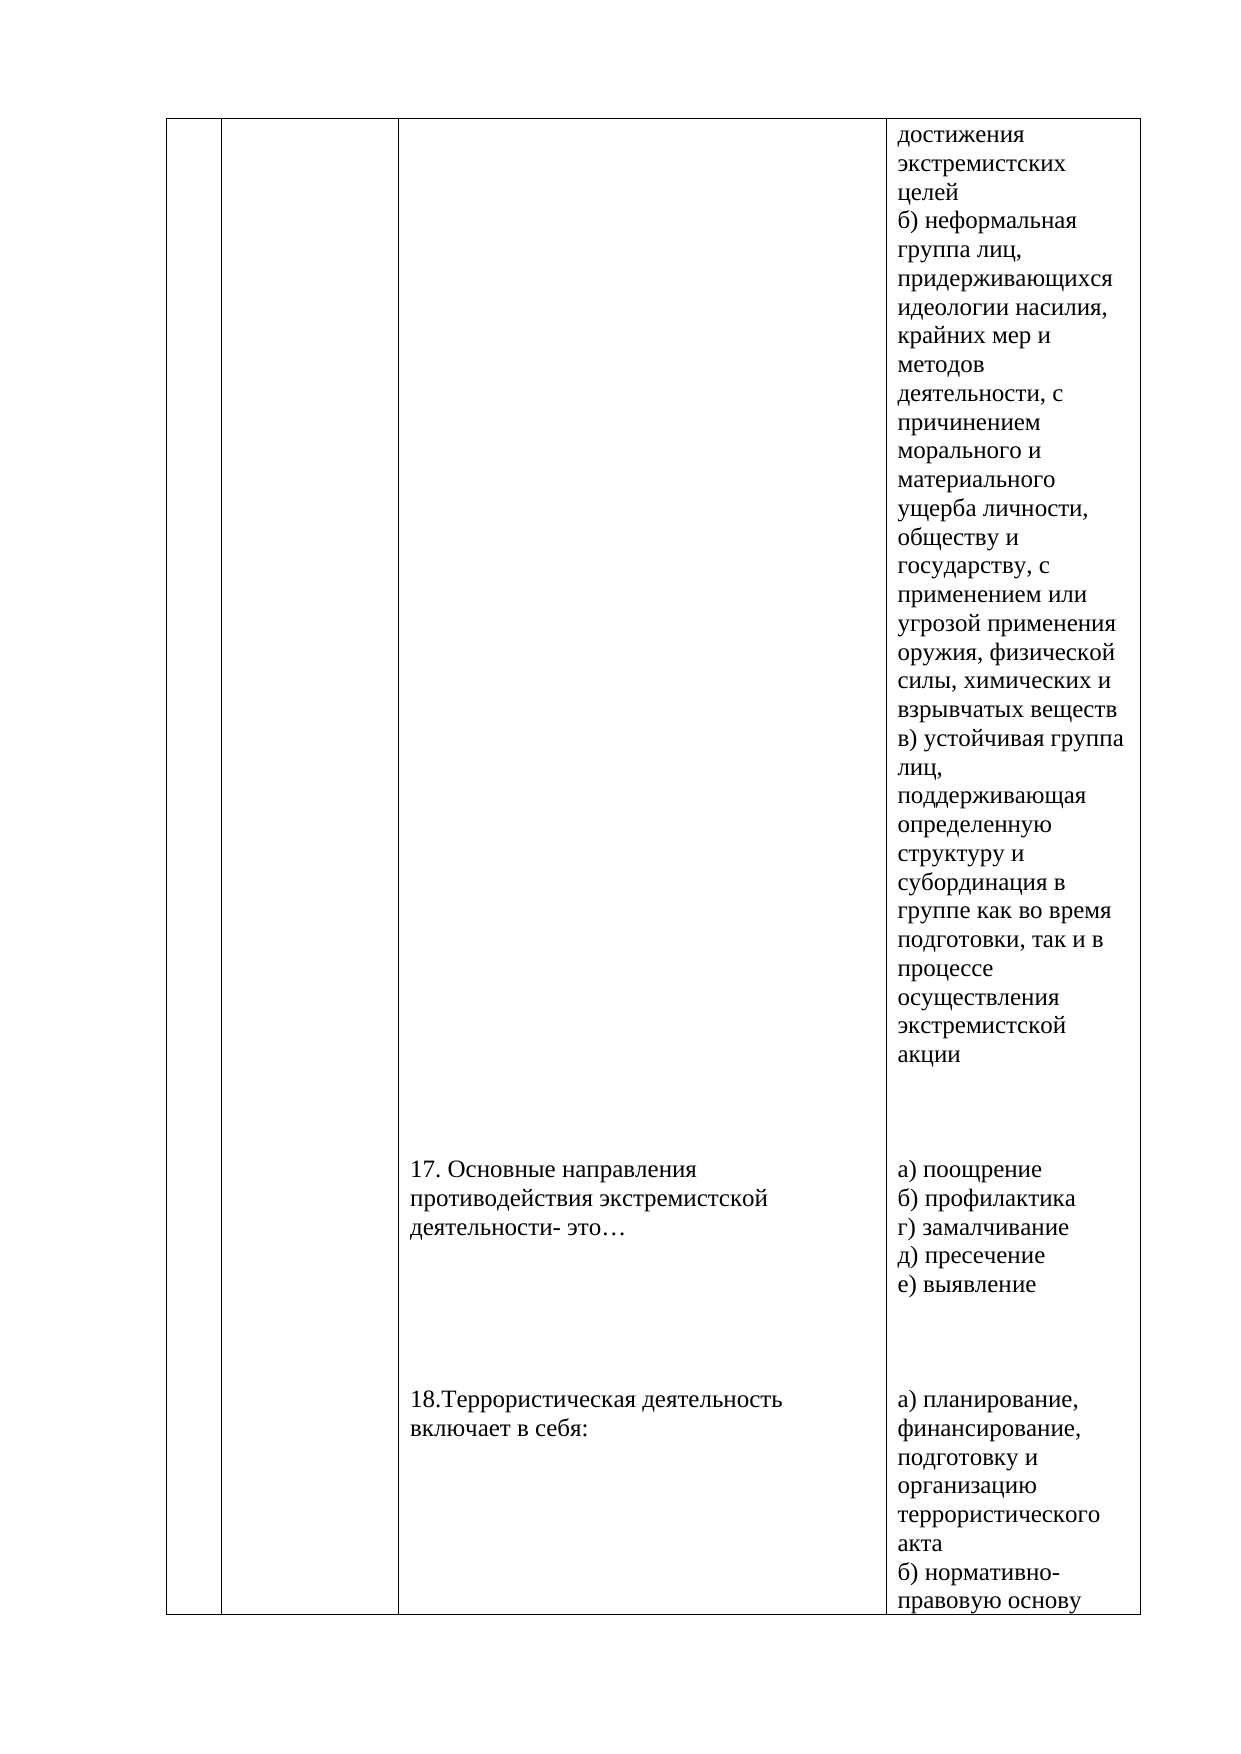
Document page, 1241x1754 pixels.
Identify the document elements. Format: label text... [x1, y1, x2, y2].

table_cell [887, 119, 1140, 1614]
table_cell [222, 119, 398, 1614]
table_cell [399, 119, 886, 1614]
table_cell 2 [167, 119, 221, 1614]
